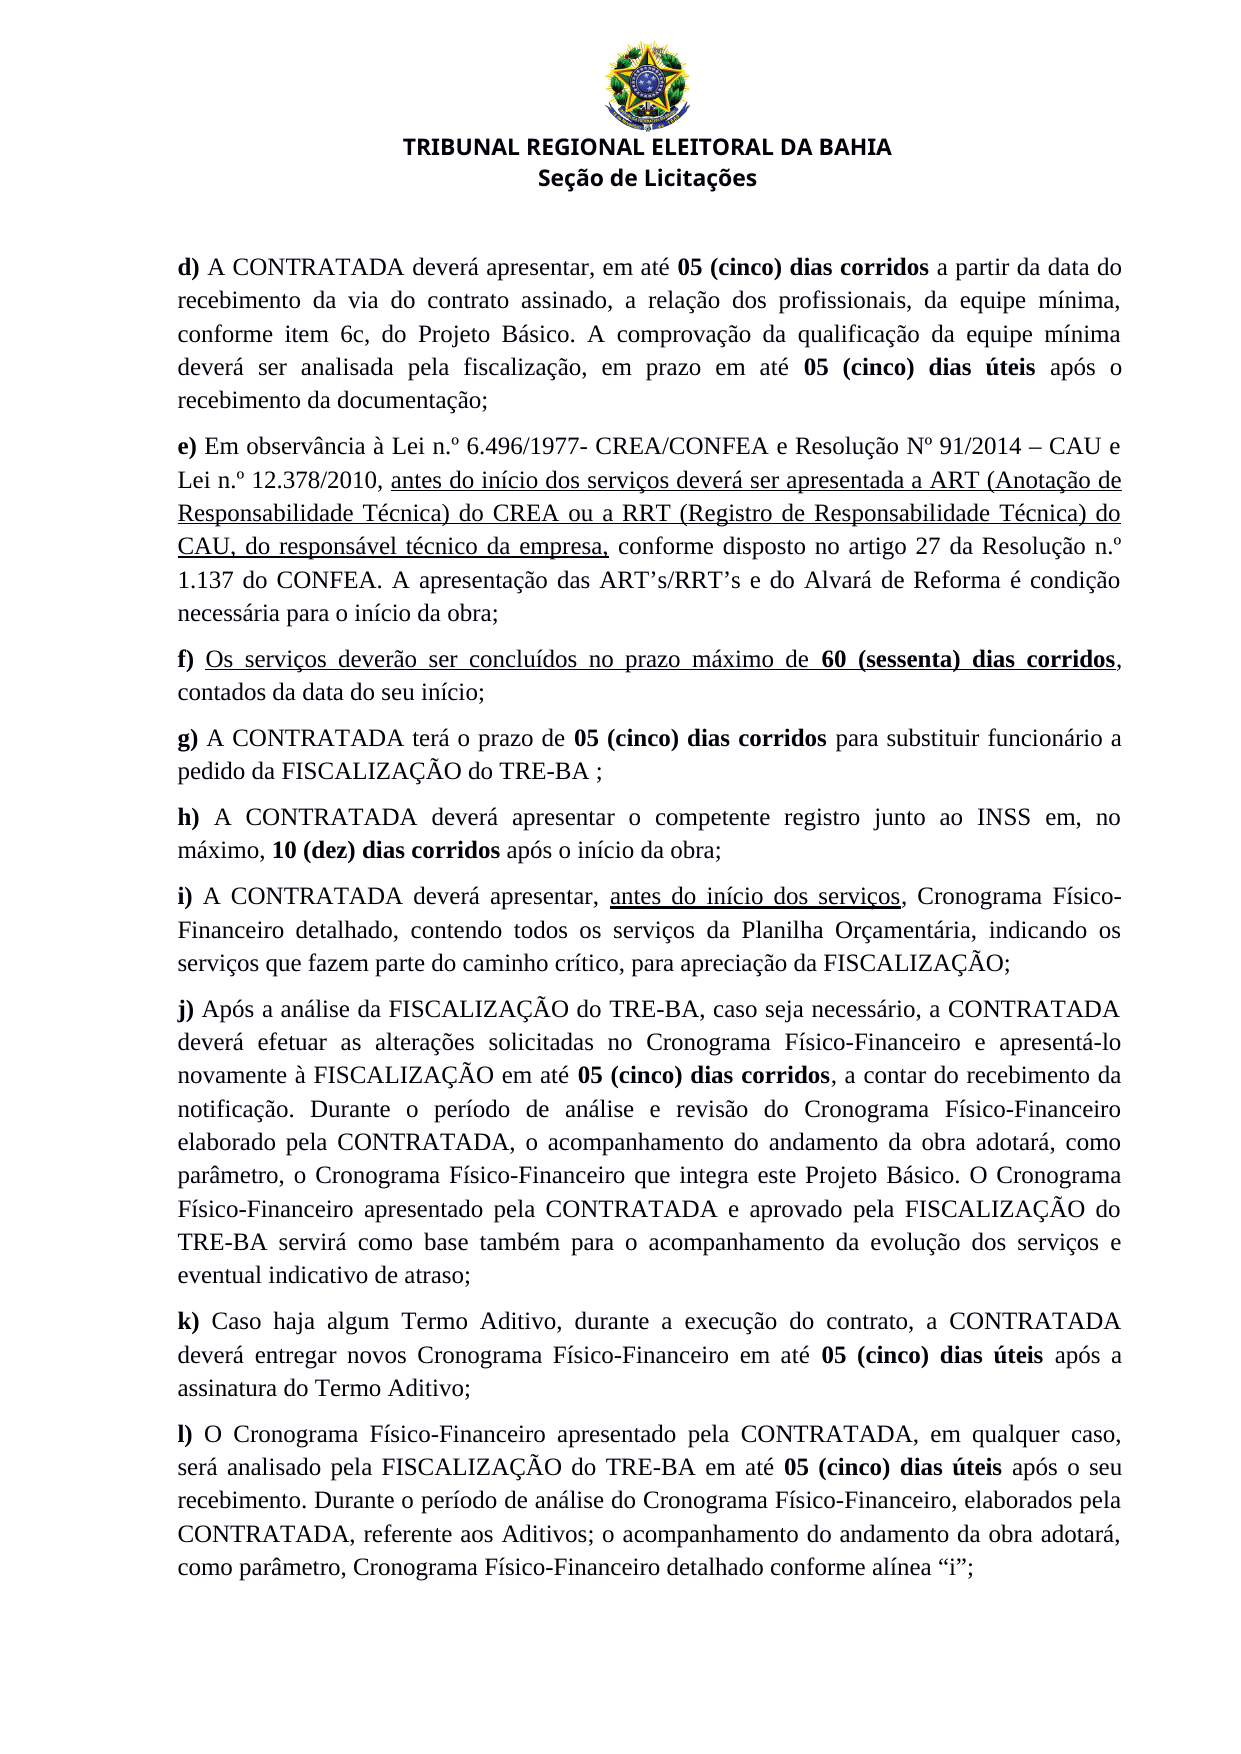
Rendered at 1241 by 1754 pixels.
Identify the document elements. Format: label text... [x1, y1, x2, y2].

text d) A CONTRATADA deverá apresentar, em até 05 (cinco) dias corridos a partir da data do recebimento da via do contrato assinado, a relação dos profissionais, da equipe mínima, conforme item 6c, do Projeto Básico. A comprovação da qualificação da equipe mínima deverá ser analisada pela fiscalização, em prazo em até 05 (cinco) dias úteis após o recebimento da documentação; [177, 249, 1122, 416]
text i) A CONTRATADA deverá apresentar, antes do início dos serviços, Cronograma Físico- Financeiro detalhado, contendo todos os serviços da Planilha Orçamentária, indicando os serviços que fazem parte do caminho crítico, para apreciação da FISCALIZAÇÃO; [177, 878, 1122, 978]
text j) Após a análise da FISCALIZAÇÃO do TRE-BA, caso seja necessário, a CONTRATADA deverá efetuar as alterações solicitadas no Cronograma Físico-Financeiro e apresentá-lo novamente à FISCALIZAÇÃO em até 05 (cinco) dias corridos, a contar do recebimento da notificação. Durante o período de análise e revisão do Cronograma Físico-Financeiro elaborado pela CONTRATADA, o acompanhamento do andamento da obra adotará, como parâmetro, o Cronograma Físico-Financeiro que integra este Projeto Básico. O Cronograma Físico-Financeiro apresentado pela CONTRATADA e aprovado pela FISCALIZAÇÃO do TRE-BA servirá como base também para o acompanhamento da evolução dos serviços e eventual indicativo de atraso; [177, 991, 1122, 1291]
text k) Caso haja algum Termo Aditivo, durante a execução do contrato, a CONTRATADA deverá entregar novos Cronograma Físico-Financeiro em até 05 (cinco) dias úteis após a assinatura do Termo Aditivo; [177, 1303, 1122, 1403]
text h) A CONTRATADA deverá apresentar o competente registro junto ao INSS em, no máximo, 10 (dez) dias corridos após o início da obra; [177, 799, 1122, 866]
text l) O Cronograma Físico-Financeiro apresentado pela CONTRATADA, em qualquer caso, será analisado pela FISCALIZAÇÃO do TRE-BA em até 05 (cinco) dias úteis após o seu recebimento. Durante o período de análise do Cronograma Físico-Financeiro, elaborados pela CONTRATADA, referente aos Aditivos; o acompanhamento do andamento da obra adotará, como parâmetro, Cronograma Físico-Financeiro detalhado conforme alínea “i”; [177, 1416, 1122, 1582]
text g) A CONTRATADA terá o prazo de 05 (cinco) dias corridos para substituir funcionário a pedido da FISCALIZAÇÃO do TRE-BA ; [177, 720, 1122, 786]
text f) Os serviços deverão ser concluídos no prazo máximo de 60 (sessenta) dias corridos, contados da data do seu início; [177, 641, 1122, 707]
text e) Em observância à Lei n.º 6.496/1977- CREA/CONFEA e Resolução Nº 91/2014 – CAU e Lei n.º 12.378/2010, antes do início dos serviços deverá ser apresentada a ART (Anotação de Responsabilidade Técnica) do CREA ou a RRT (Registro de Responsabilidade Técnica) do CAU, do responsável técnico da empresa, conforme disposto no artigo 27 da Resolução n.º 1.137 do CONFEA. A apresentação das ART’s/RRT’s e do Alvará de Reforma é condição necessária para o início da obra; [177, 428, 1122, 628]
